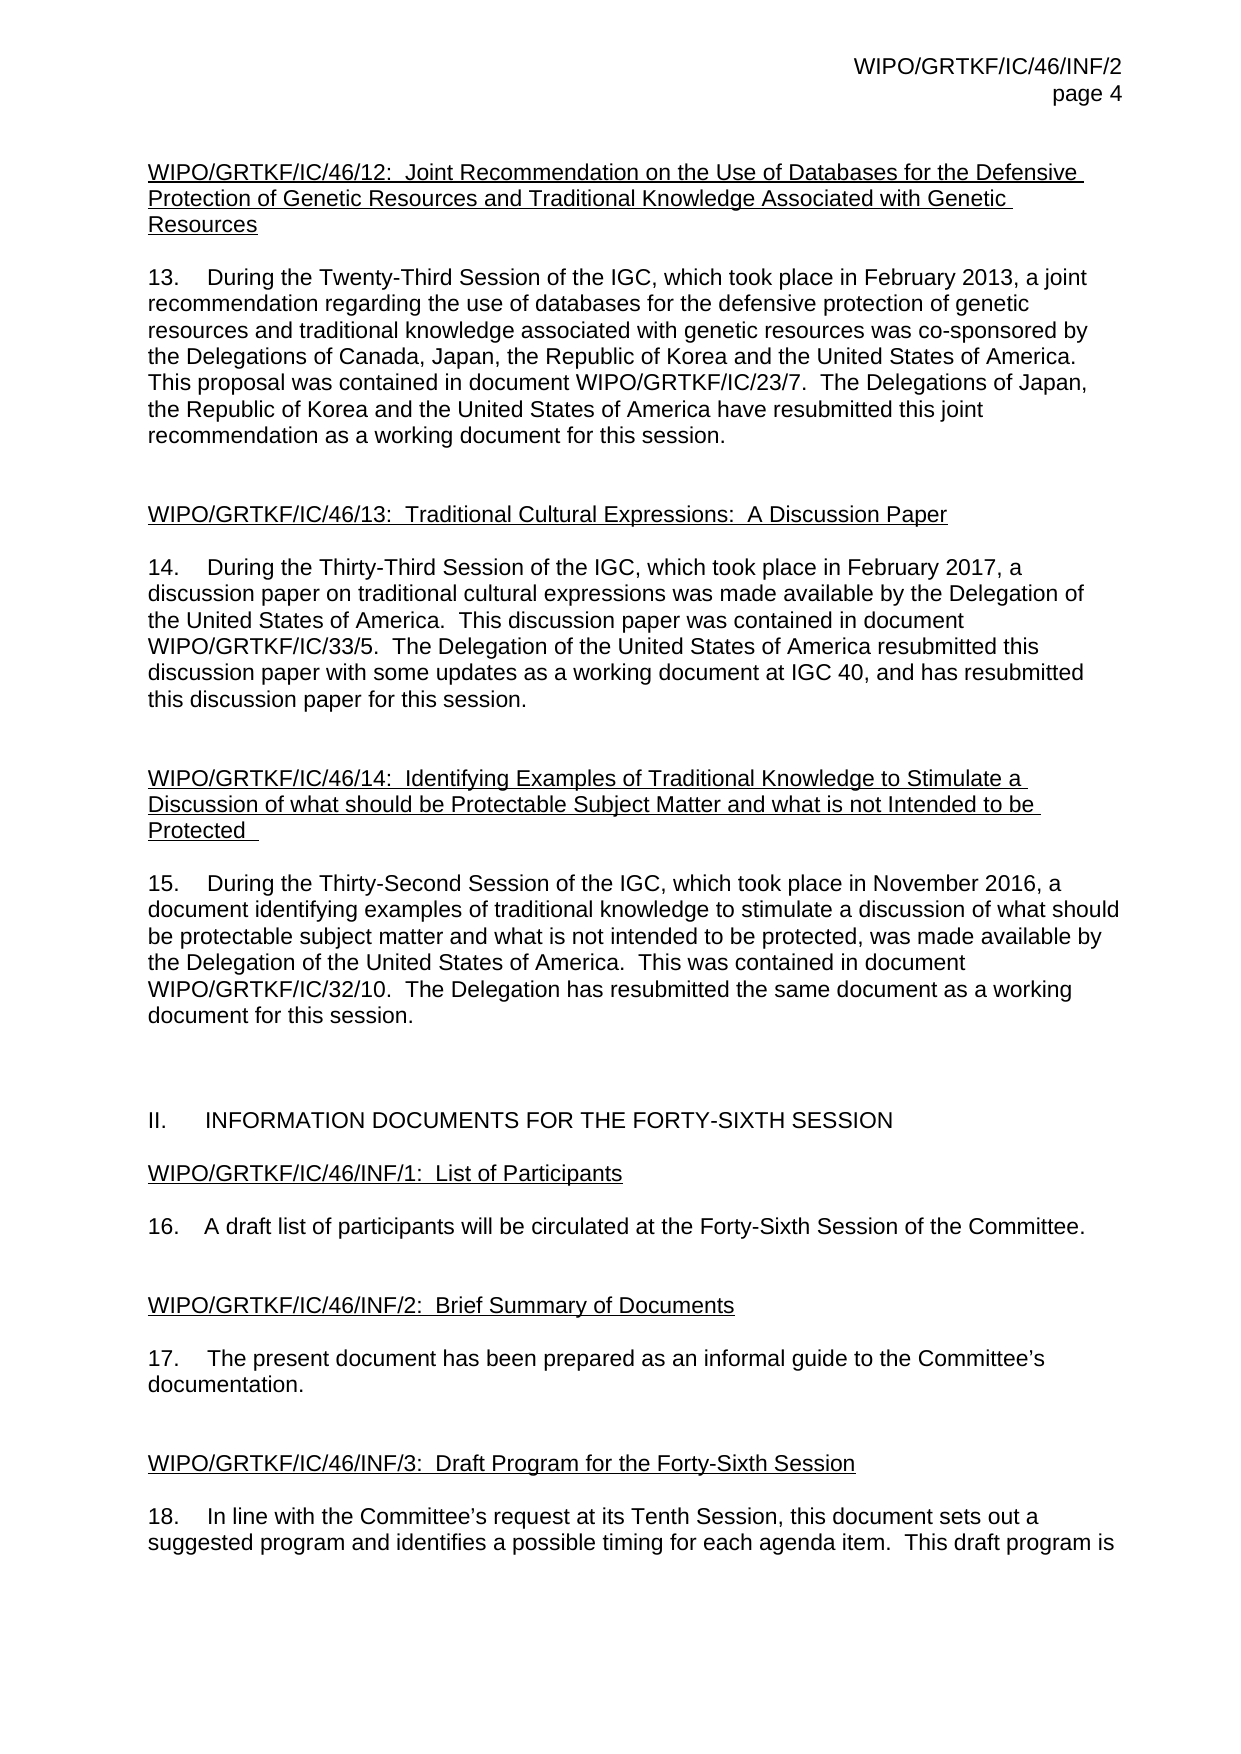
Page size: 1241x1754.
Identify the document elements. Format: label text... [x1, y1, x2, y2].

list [148, 1503, 1122, 1555]
list WIPO/GRTKF/IC/46/14: Identifying Examples of Traditional Knowledge to Stimulate a Discussion of what should be Protectable Subject Matter and what is not Intended to be Protected [148, 765, 1122, 844]
list During the Thirty-Third Session of the IGC, which took place in February 2017, a discussion paper on traditional cultural expressions was made available by the Delegation of the United States of America. This discussion paper was contained in document WIPO/GRTKF/IC/33/5. The Delegation of the United States of America resubmitted this discussion paper with some updates as a working document at IGC 40, and has resubmitted this discussion paper for this session. [148, 554, 1122, 712]
list A draft list of participants will be circulated at the Forty-Sixth Session of the Committee. [148, 1213, 1122, 1239]
list The present document has been prepared as an informal guide to the Committee’s documentation. [148, 1344, 1122, 1397]
list During the Twenty-Third Session of the IGC, which took place in February 2013, a joint recommendation regarding the use of databases for the defensive protection of genetic resources and traditional knowledge associated with genetic resources was co-sponsored by the Delegations of Canada, Japan, the Republic of Korea and the United States of America. This proposal was contained in document WIPO/GRTKF/IC/23/7. The Delegations of Japan, the Republic of Korea and the United States of America have resubmitted this joint recommendation as a working document for this session. [148, 264, 1122, 448]
list WIPO/GRTKF/IC/46/INF/3: Draft Program for the Forty-Sixth Session [148, 1450, 1122, 1476]
text WIPO/GRTKF/IC/46/INF/1: List of Participants [148, 1160, 1122, 1186]
text II. INFORMATION DOCUMENTS FOR THE FORTY-SIXTH SESSION [148, 1107, 1122, 1134]
list During the Thirty-Second Session of the IGC, which took place in November 2016, a document identifying examples of traditional knowledge to stimulate a discussion of what should be protectable subject matter and what is not intended to be protected, was made available by the Delegation of the United States of America. This was contained in document WIPO/GRTKF/IC/32/10. The Delegation has resubmitted the same document as a working document for this session. [148, 870, 1122, 1028]
list WIPO/GRTKF/IC/46/INF/2: Brief Summary of Documents [148, 1292, 1122, 1318]
list WIPO/GRTKF/IC/46/12: Joint Recommendation on the Use of Databases for the Defensive Protection of Genetic Resources and Traditional Knowledge Associated with Genetic Resources [148, 158, 1122, 238]
list WIPO/GRTKF/IC/46/13: Traditional Cultural Expressions: A Discussion Paper [148, 501, 1122, 527]
